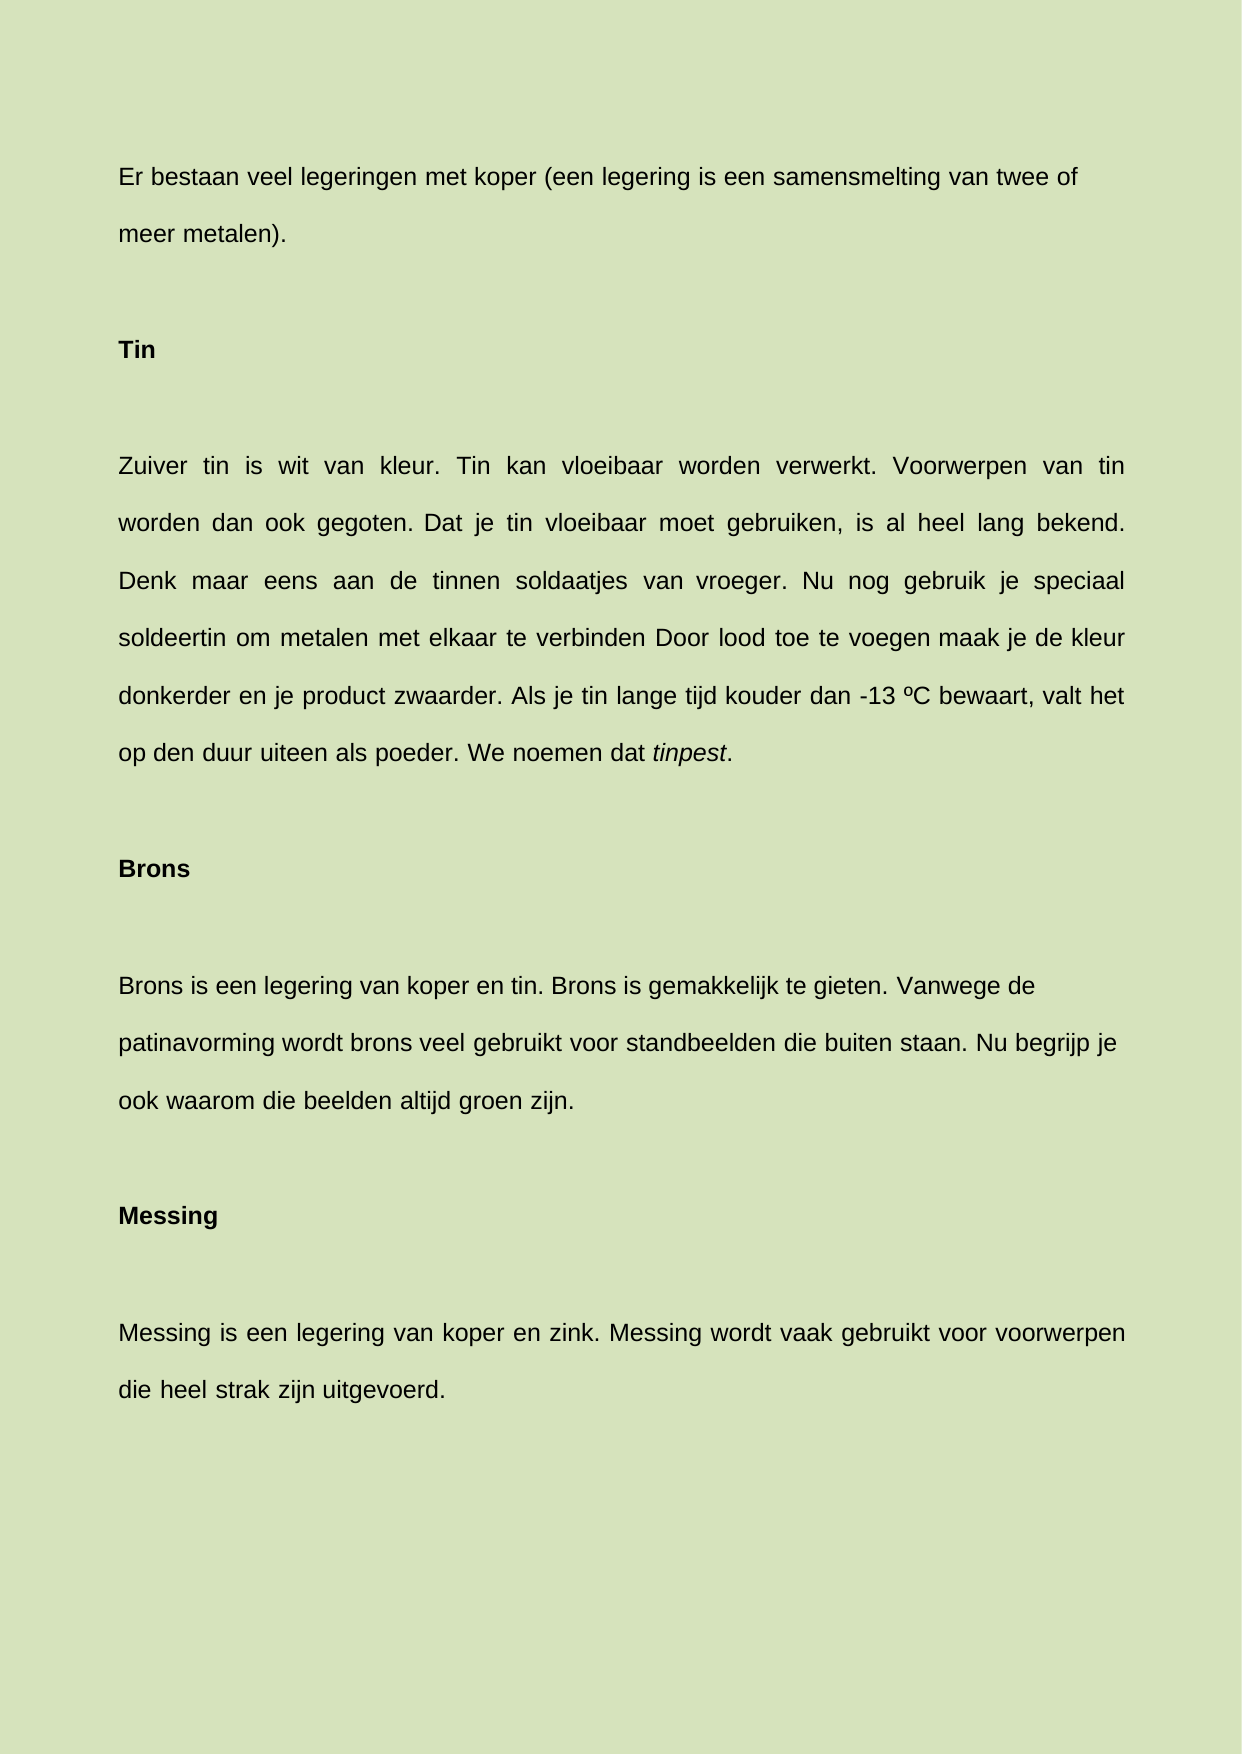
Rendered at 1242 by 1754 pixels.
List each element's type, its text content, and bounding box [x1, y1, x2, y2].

text Zuiver tin is wit van kleur. Tin kan vloeibaar worden verwerkt. Voorwerpen van tin worden dan ook gegoten. Dat je tin vloeibaar moet gebruiken, is al heel lang bekend. Denk maar eens aan de tinnen soldaatjes van vroeger. Nu nog gebruik je speciaal soldeertin om metalen met elkaar te verbinden Door lood toe te voegen maak je de kleur donkerder en je product zwaarder. Als je tin lange tijd kouder dan -13 ºC bewaart, valt het op den duur uiteen als poeder. We noemen dat tinpest. [118, 451, 1126, 767]
text Brons [118, 854, 1137, 883]
text Messing is een legering van koper en zink. Messing wordt vaak gebruikt voor voorwerpen die heel strak zijn uitgevoerd. [118, 1318, 1149, 1404]
text Tin [118, 335, 1137, 363]
text Er bestaan veel legeringen met koper (een legering is een samensmelting van twee of meer metalen). [118, 162, 1137, 248]
text Brons is een legering van koper en tin. Brons is gemakkelijk te gieten. Vanwege de patinavorming wordt brons veel gebruikt voor standbeelden die buiten staan. Nu begrijp je ook waarom die beelden altijd groen zijn. [118, 971, 1151, 1114]
text Messing [118, 1201, 1137, 1230]
